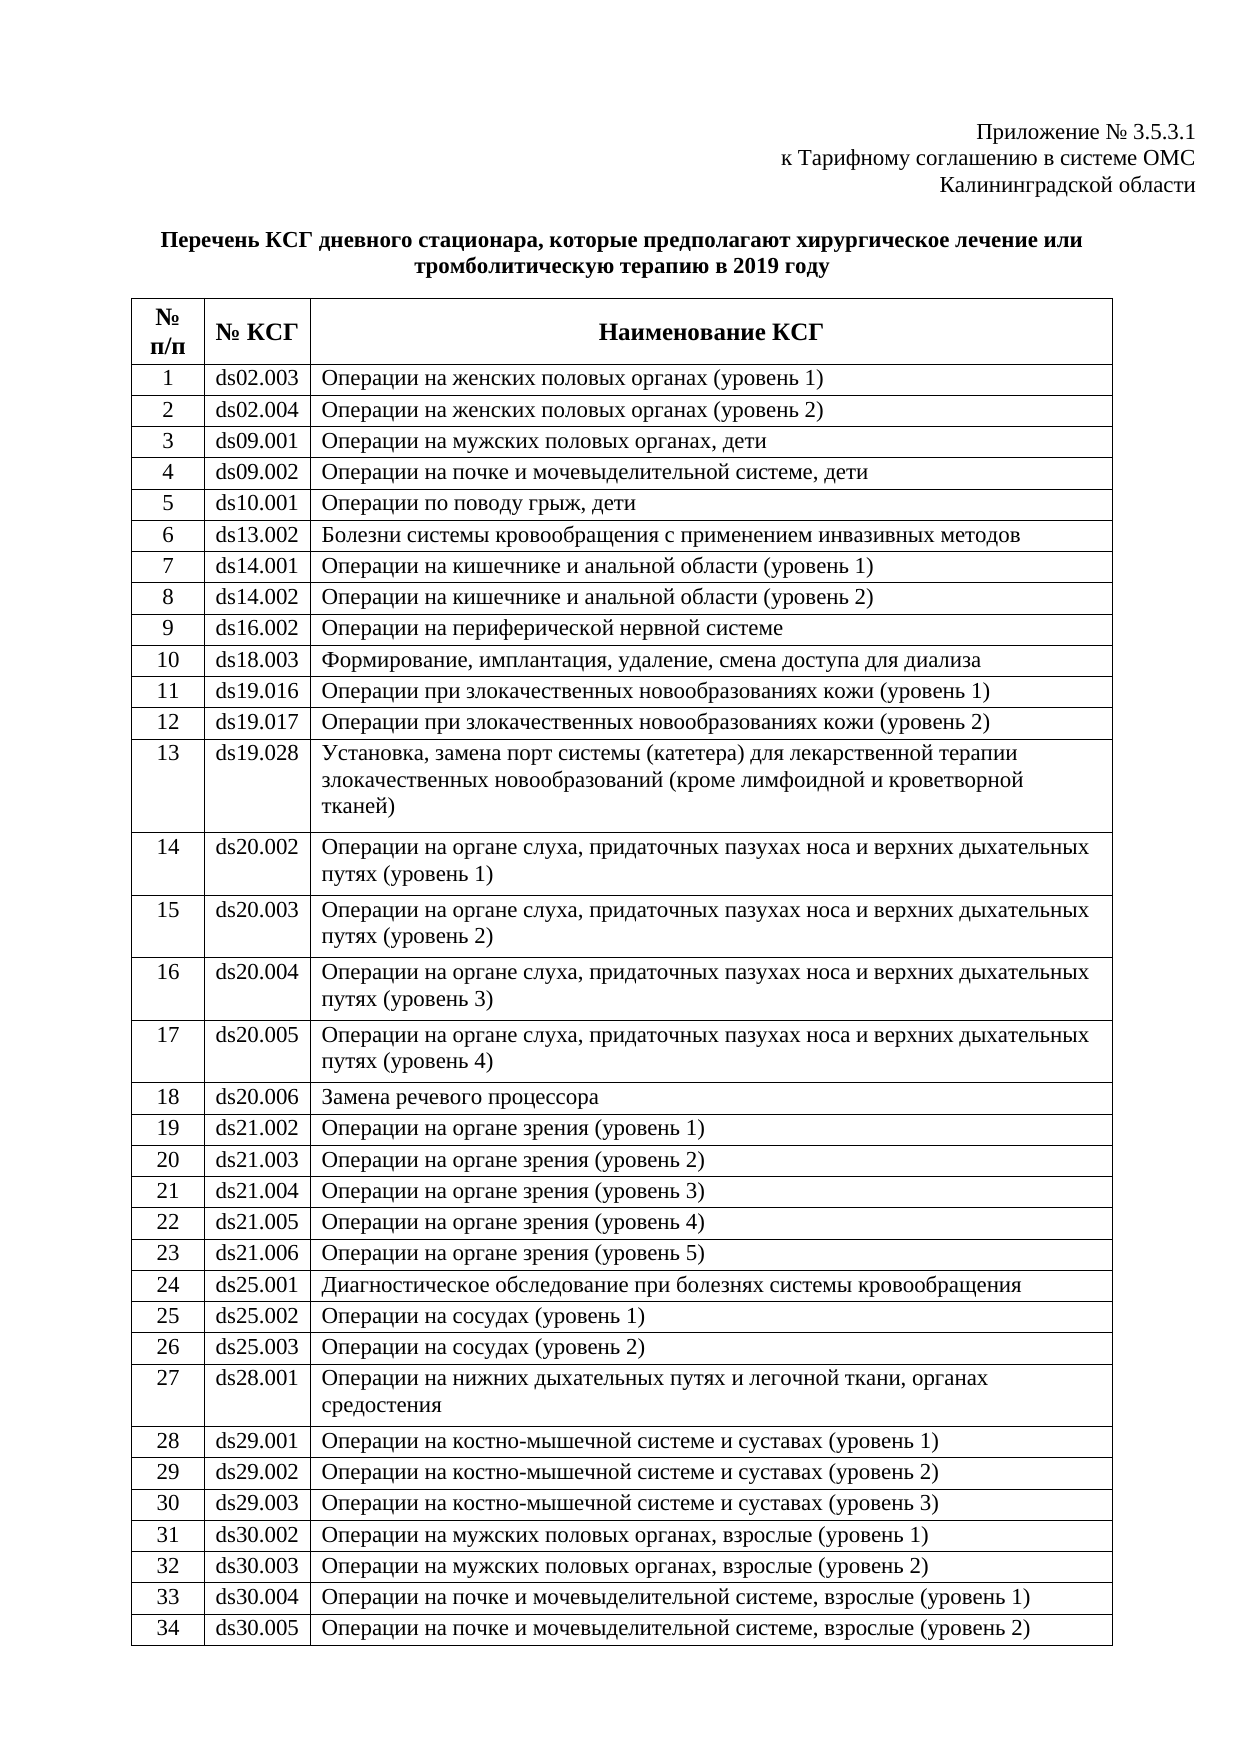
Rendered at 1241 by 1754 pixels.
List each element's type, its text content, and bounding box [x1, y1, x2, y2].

table_cell 18 [132, 1083, 204, 1113]
table_cell ds16.002 [205, 615, 310, 645]
table_cell Операции на костно-мышечной системе и суставах (уровень 2) [311, 1458, 1112, 1488]
table_cell ds21.002 [205, 1115, 310, 1145]
table_cell Операции на мужских половых органах, дети [311, 427, 1112, 457]
table_cell 20 [132, 1146, 204, 1176]
table_cell Операции на костно-мышечной системе и суставах (уровень 3) [311, 1490, 1112, 1520]
table_cell ds20.004 [205, 958, 310, 1020]
table_cell ds21.004 [205, 1177, 310, 1207]
table_cell Операции на почке и мочевыделительной системе, взрослые (уровень 2) [311, 1615, 1112, 1645]
table_cell Операции на периферической нервной системе [311, 615, 1112, 645]
table_cell ds18.003 [205, 646, 310, 676]
table_cell ds21.005 [205, 1208, 310, 1238]
table_cell Операции на почке и мочевыделительной системе, взрослые (уровень 1) [311, 1583, 1112, 1613]
table_cell 13 [132, 740, 204, 832]
table_cell 5 [132, 490, 204, 520]
table_cell 26 [132, 1333, 204, 1363]
table_cell ds14.001 [205, 552, 310, 582]
table_cell Операции на нижних дыхательных путях и легочной ткани, органах средостения [311, 1365, 1112, 1426]
table_cell ds02.003 [205, 365, 310, 395]
table_cell 1 [132, 365, 204, 395]
table_cell Операции на женских половых органах (уровень 1) [311, 365, 1112, 395]
table_cell Операции на органе слуха, придаточных пазухах носа и верхних дыхательных путях (уровень 1) [311, 833, 1112, 895]
table_cell ds19.017 [205, 708, 310, 738]
table_cell ds25.001 [205, 1271, 310, 1301]
table_cell ds29.003 [205, 1490, 310, 1520]
table_header Перечень КСГ дневного стационара, которые предполагают хирургическое лечение или тромболитическую терапию в 2019 году [131, 226, 1112, 298]
table_cell ds20.002 [205, 833, 310, 895]
table_cell ds14.002 [205, 583, 310, 613]
table_cell 28 [132, 1427, 204, 1457]
table_cell 34 [132, 1615, 204, 1645]
table_cell 24 [132, 1271, 204, 1301]
table_cell Операции на костно-мышечной системе и суставах (уровень 1) [311, 1427, 1112, 1457]
table_cell Операции по поводу грыж, дети [311, 490, 1112, 520]
table_cell ds25.003 [205, 1333, 310, 1363]
table_cell ds13.002 [205, 521, 310, 551]
table_cell ds21.006 [205, 1240, 310, 1270]
table_cell ds09.002 [205, 458, 310, 488]
table_cell ds28.001 [205, 1365, 310, 1426]
table_cell ds30.005 [205, 1615, 310, 1645]
table_cell ds25.002 [205, 1302, 310, 1332]
table_cell Операции на органе слуха, придаточных пазухах носа и верхних дыхательных путях (уровень 3) [311, 958, 1112, 1020]
table_cell ds20.005 [205, 1021, 310, 1082]
table_cell Операции на сосудах (уровень 1) [311, 1302, 1112, 1332]
table_cell ds30.004 [205, 1583, 310, 1613]
table_cell 12 [132, 708, 204, 738]
table_cell ds29.001 [205, 1427, 310, 1457]
table_cell Установка, замена порт системы (катетера) для лекарственной терапии злокачественных новообразований (кроме лимфоидной и кроветворной тканей) [311, 740, 1112, 832]
table_cell ds30.003 [205, 1552, 310, 1582]
table_cell ds29.002 [205, 1458, 310, 1488]
table_cell Операции на кишечнике и анальной области (уровень 1) [311, 552, 1112, 582]
table_cell ds09.001 [205, 427, 310, 457]
table_cell 25 [132, 1302, 204, 1332]
table_cell ds19.028 [205, 740, 310, 832]
table_cell 29 [132, 1458, 204, 1488]
table_cell ds21.003 [205, 1146, 310, 1176]
table_cell ds30.002 [205, 1521, 310, 1551]
table_cell Операции при злокачественных новообразованиях кожи (уровень 2) [311, 708, 1112, 738]
table_cell 8 [132, 583, 204, 613]
table_cell Болезни системы кровообращения с применением инвазивных методов [311, 521, 1112, 551]
table_cell 2 [132, 396, 204, 426]
table_cell Диагностическое обследование при болезнях системы кровообращения [311, 1271, 1112, 1301]
table_cell ds02.004 [205, 396, 310, 426]
table_cell 21 [132, 1177, 204, 1207]
text Калининградской области [29, 171, 1196, 197]
table_cell Операции на органе зрения (уровень 2) [311, 1146, 1112, 1176]
table_cell Операции на мужских половых органах, взрослые (уровень 1) [311, 1521, 1112, 1551]
table_cell Операции на сосудах (уровень 2) [311, 1333, 1112, 1363]
table_cell 33 [132, 1583, 204, 1613]
text Приложение № 3.5.3.1 [29, 118, 1196, 144]
table_cell 30 [132, 1490, 204, 1520]
table_cell Операции при злокачественных новообразованиях кожи (уровень 1) [311, 677, 1112, 707]
table_cell Формирование, имплантация, удаление, смена доступа для диализа [311, 646, 1112, 676]
table_cell 11 [132, 677, 204, 707]
table_cell 22 [132, 1208, 204, 1238]
table_cell № КСГ [205, 299, 310, 363]
table_cell ds20.006 [205, 1083, 310, 1113]
table_cell Операции на кишечнике и анальной области (уровень 2) [311, 583, 1112, 613]
table_cell Наименование КСГ [311, 299, 1112, 363]
table_cell 4 [132, 458, 204, 488]
table_cell 6 [132, 521, 204, 551]
table_cell Операции на органе слуха, придаточных пазухах носа и верхних дыхательных путях (уровень 2) [311, 896, 1112, 957]
table_cell 10 [132, 646, 204, 676]
table_cell ds10.001 [205, 490, 310, 520]
table_cell 3 [132, 427, 204, 457]
table_cell 16 [132, 958, 204, 1020]
table_cell 31 [132, 1521, 204, 1551]
table_cell ds20.003 [205, 896, 310, 957]
table_cell 9 [132, 615, 204, 645]
table_cell Операции на почке и мочевыделительной системе, дети [311, 458, 1112, 488]
text к Тарифному соглашению в системе ОМС [29, 144, 1196, 171]
table_cell Операции на органе зрения (уровень 3) [311, 1177, 1112, 1207]
table_cell № п/п [132, 299, 204, 363]
table_cell 23 [132, 1240, 204, 1270]
table_cell Операции на органе зрения (уровень 4) [311, 1208, 1112, 1238]
table_cell 7 [132, 552, 204, 582]
table_cell Замена речевого процессора [311, 1083, 1112, 1113]
table_cell Операции на органе слуха, придаточных пазухах носа и верхних дыхательных путях (уровень 4) [311, 1021, 1112, 1082]
table_cell Операции на женских половых органах (уровень 2) [311, 396, 1112, 426]
table_cell 15 [132, 896, 204, 957]
table_cell 19 [132, 1115, 204, 1145]
table_cell 17 [132, 1021, 204, 1082]
table_cell 27 [132, 1365, 204, 1426]
table_cell Операции на мужских половых органах, взрослые (уровень 2) [311, 1552, 1112, 1582]
table_cell Операции на органе зрения (уровень 1) [311, 1115, 1112, 1145]
table_cell Операции на органе зрения (уровень 5) [311, 1240, 1112, 1270]
table_cell 32 [132, 1552, 204, 1582]
table_cell 14 [132, 833, 204, 895]
table_cell ds19.016 [205, 677, 310, 707]
